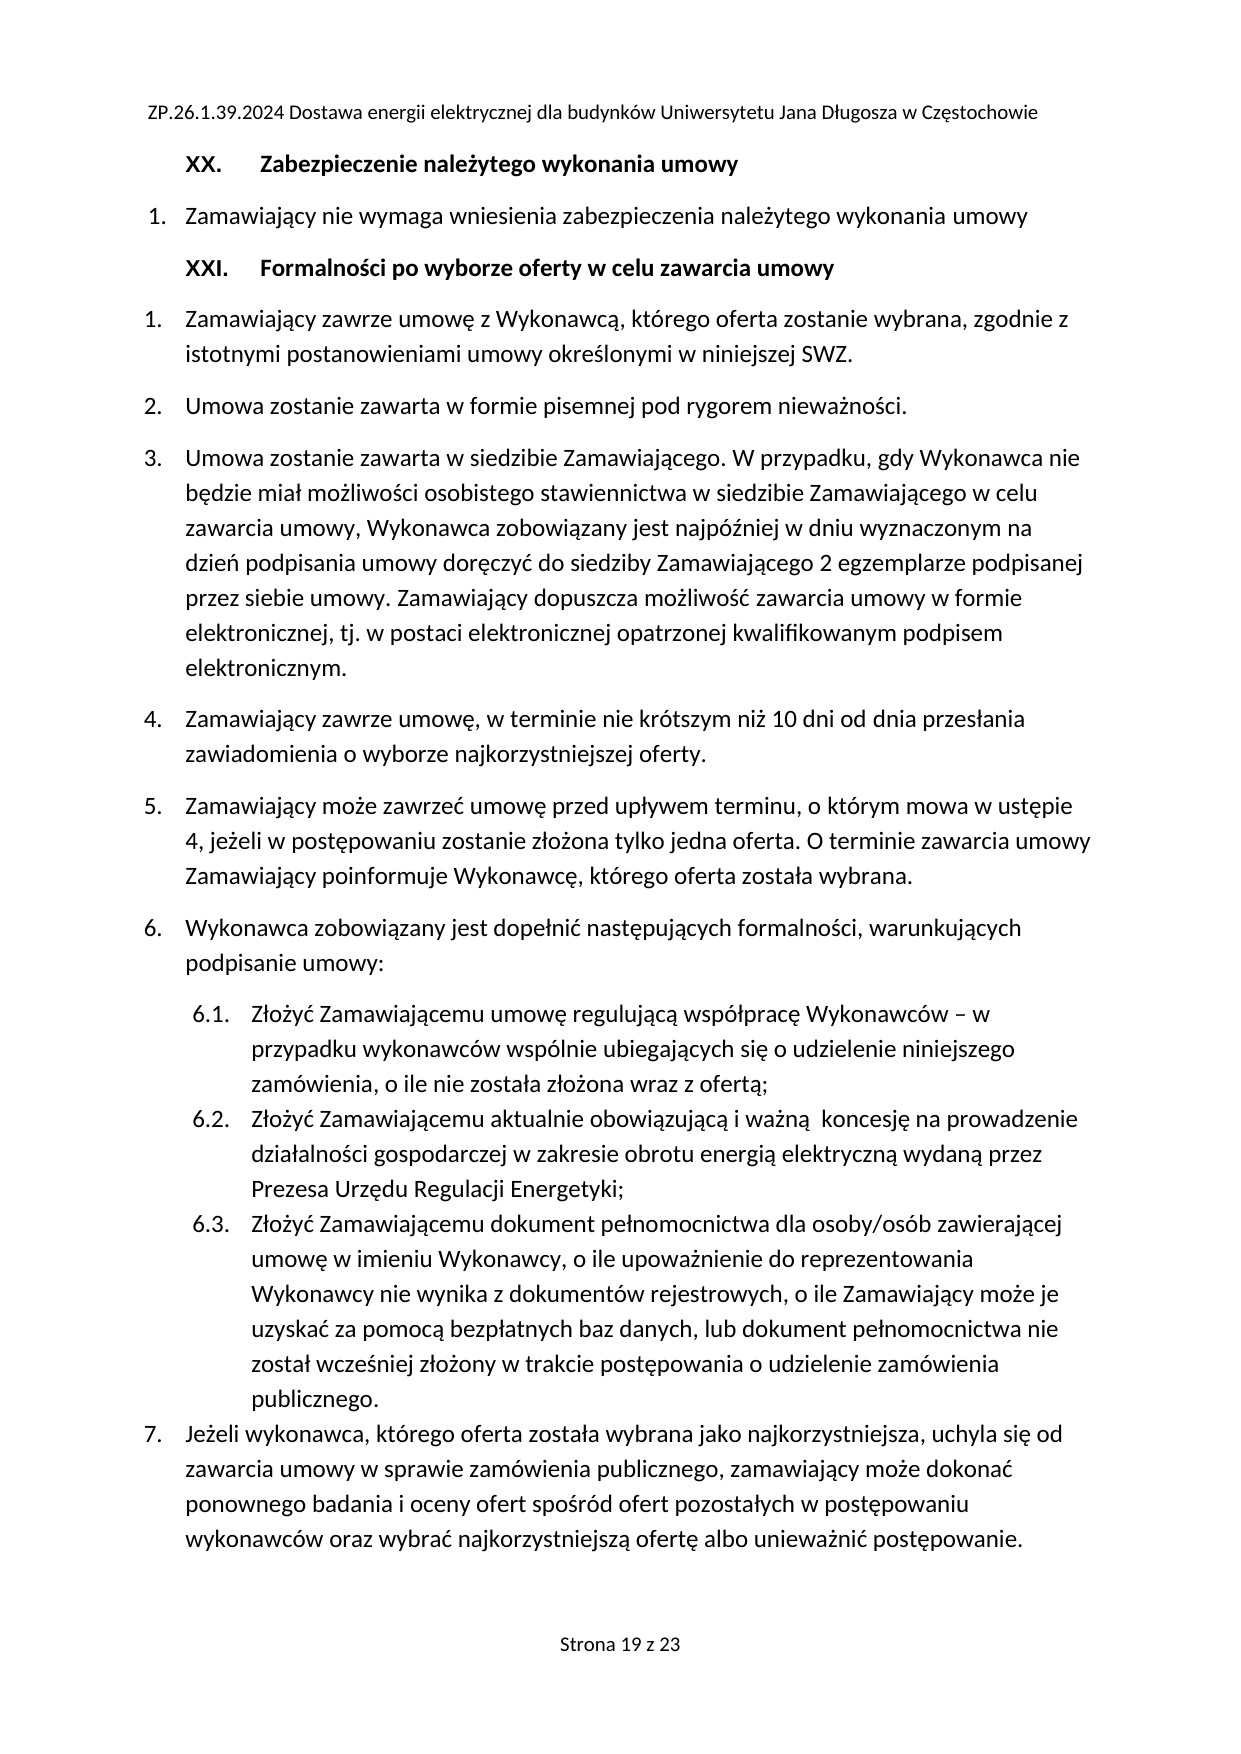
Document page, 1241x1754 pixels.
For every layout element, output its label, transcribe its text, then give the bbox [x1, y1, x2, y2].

list Złożyć Zamawiającemu aktualnie obowiązującą i ważną koncesję na prowadzenie działalności gospodarczej w zakresie obrotu energią elektryczną wydaną przez Prezesa Urzędu Regulacji Energetyki; [192, 1104, 1093, 1204]
list Umowa zostanie zawarta w siedzibie Zamawiającego. W przypadku, gdy Wykonawca nie będzie miał możliwości osobistego stawiennictwa w siedzibie Zamawiającego w celu zawarcia umowy, Wykonawca zobowiązany jest najpóźniej w dniu wyznaczonym na dzień podpisania umowy doręczyć do siedziby Zamawiającego 2 egzemplarze podpisanej przez siebie umowy. Zamawiający dopuszcza możliwość zawarcia umowy w formie elektronicznej, tj. w postaci elektronicznej opatrzonej kwalifikowanym podpisem elektronicznym. [162, 442, 1093, 682]
list Złożyć Zamawiającemu dokument pełnomocnictwa dla osoby/osób zawierającej umowę w imieniu Wykonawcy, o ile upoważnienie do reprezentowania Wykonawcy nie wynika z dokumentów rejestrowych, o ile Zamawiający może je uzyskać za pomocą bezpłatnych baz danych, lub dokument pełnomocnictwa nie został wcześniej złożony w trakcie postępowania o udzielenie zamówienia publicznego. [192, 1209, 1093, 1414]
list Zabezpieczenie należytego wykonania umowy [185, 149, 1093, 179]
list Umowa zostanie zawarta w formie pisemnej pod rygorem nieważności. [162, 390, 1093, 421]
list Zamawiający zawrze umowę, w terminie nie krótszym niż 10 dni od dnia przesłania zawiadomienia o wyborze najkorzystniejszej oferty. [162, 704, 1093, 769]
list Zamawiający zawrze umowę z Wykonawcą, którego oferta zostanie wybrana, zgodnie z istotnymi postanowieniami umowy określonymi w niniejszej SWZ. [162, 304, 1093, 369]
list Zamawiający może zawrzeć umowę przed upływem terminu, o którym mowa w ustępie 4, jeżeli w postępowaniu zostanie złożona tylko jedna oferta. O terminie zawarcia umowy Zamawiający poinformuje Wykonawcę, którego oferta została wybrana. [162, 790, 1093, 891]
list Złożyć Zamawiającemu umowę regulującą współpracę Wykonawców – w przypadku wykonawców wspólnie ubiegających się o udzielenie niniejszego zamówienia, o ile nie została złożona wraz z ofertą; [192, 999, 1093, 1099]
list Zamawiający nie wymaga wniesienia zabezpieczenia należytego wykonania umowy [148, 200, 1093, 231]
list Wykonawca zobowiązany jest dopełnić następujących formalności, warunkujących podpisanie umowy: [162, 912, 1093, 977]
list Formalności po wyborze oferty w celu zawarcia umowy [185, 252, 1093, 282]
list Jeżeli wykonawca, którego oferta została wybrana jako najkorzystniejsza, uchyla się od zawarcia umowy w sprawie zamówienia publicznego, zamawiający może dokonać ponownego badania i oceny ofert spośród ofert pozostałych w postępowaniu wykonawców oraz wybrać najkorzystniejszą ofertę albo unieważnić postępowanie. [162, 1419, 1093, 1554]
